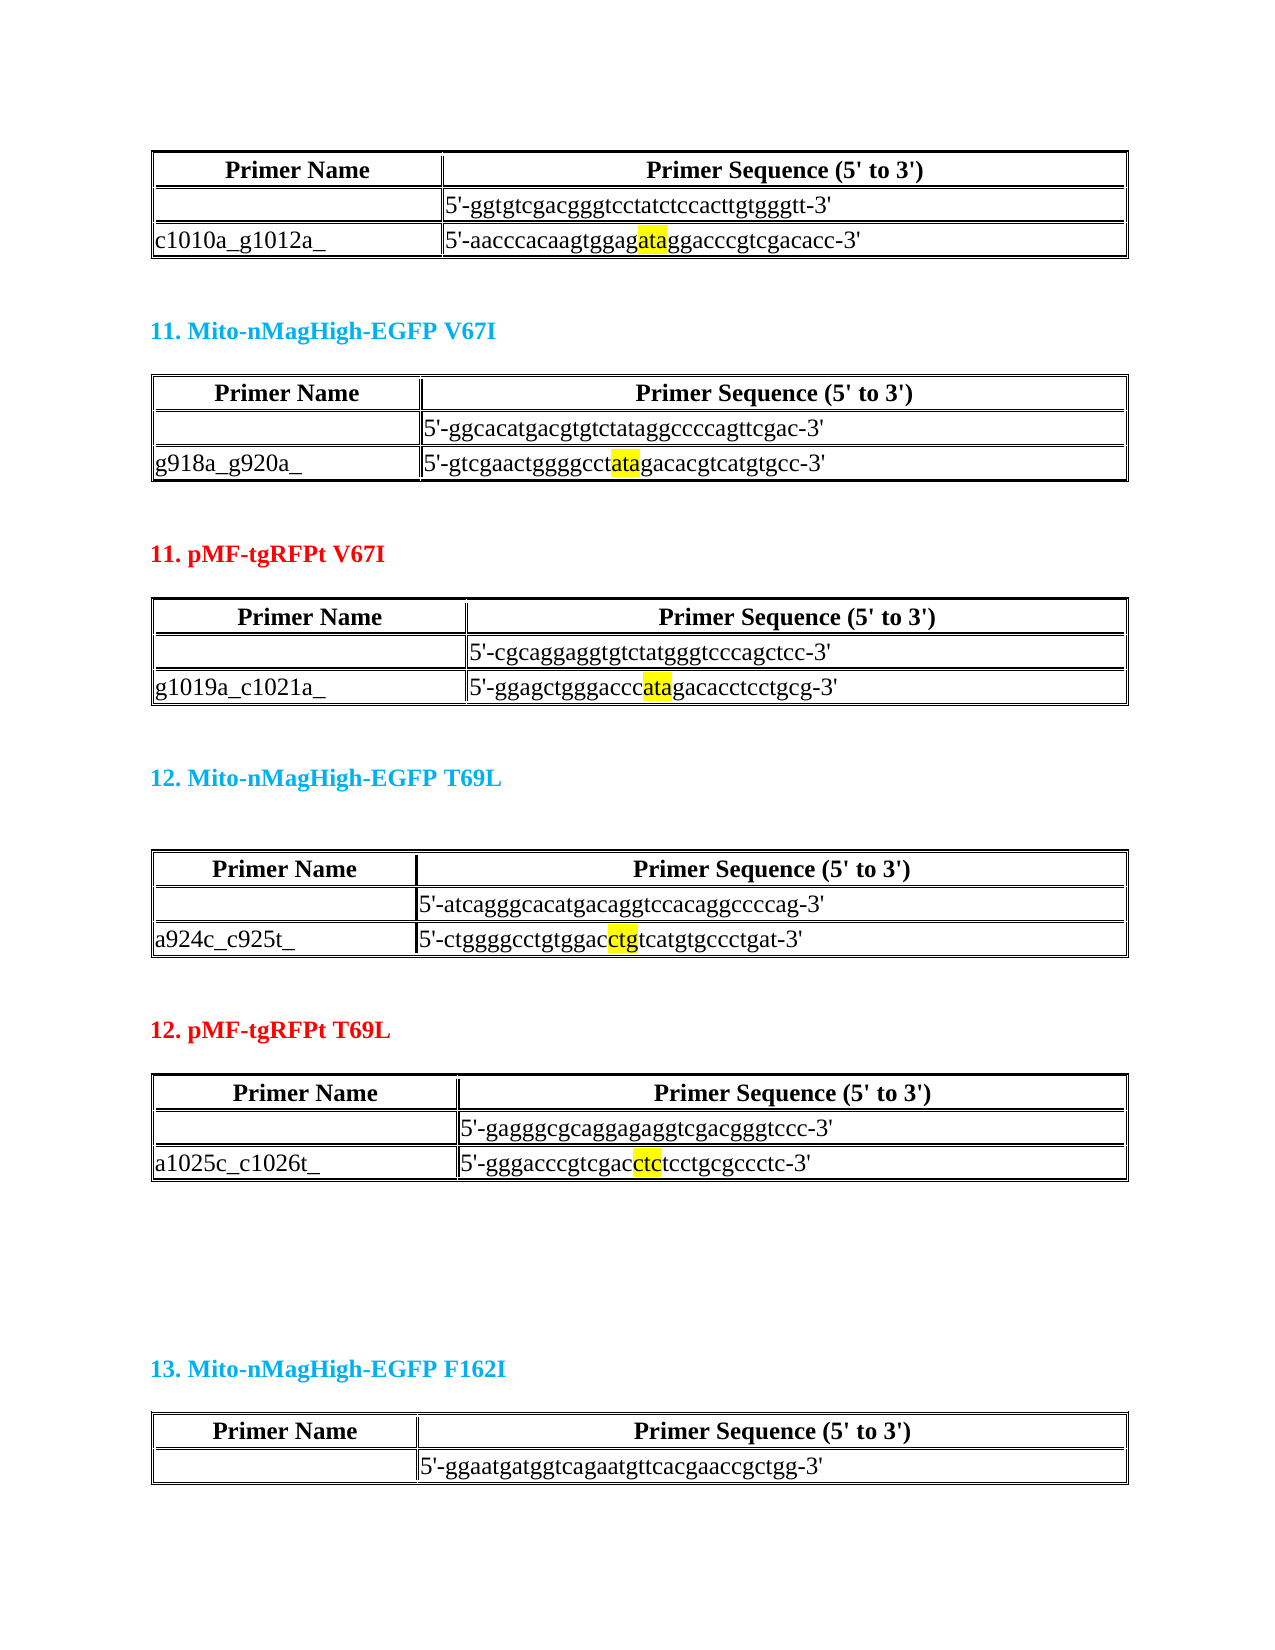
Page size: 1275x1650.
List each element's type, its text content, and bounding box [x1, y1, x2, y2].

table_cell 5'-ggaatgatggtcagaatgttcacgaaccgctgg-3' [418, 1447, 1127, 1482]
text 12. pMF-tgRFPt T69L [150, 1015, 1125, 1044]
table_cell a1025c_c1026t_ [154, 1143, 458, 1178]
table_cell [152, 1447, 417, 1482]
table_cell c1010a_g1012a_ [154, 220, 442, 255]
table_cell 5'-ctggggcctgtggacctgtcatgtgccctgat-3' [416, 920, 1126, 955]
table_header Primer Sequence (5' to 3') [421, 377, 1126, 409]
table_cell 5'-gtcgaactggggcctatagacacgtcatgtgcc-3' [421, 444, 1127, 479]
table_cell g918a_g920a_ [152, 444, 421, 479]
text 11. pMF-tgRFPt V67I [150, 539, 1125, 568]
text 12. Mito-nMagHigh-EGFP T69L [150, 763, 1125, 792]
table_cell 5'-gggacccgtcgacctctcctgcgccctc-3' [458, 1143, 1126, 1178]
table_header Primer Name [154, 153, 442, 185]
table_header Primer Name [154, 600, 467, 632]
table_cell a924c_c925t_ [154, 920, 416, 955]
text 11. Mito-nMagHigh-EGFP V67I [150, 316, 1125, 345]
table_header Primer Sequence (5' to 3') [418, 1415, 1126, 1447]
table_header Primer Name [154, 375, 421, 409]
table_header Primer Sequence (5' to 3') [416, 853, 1126, 884]
table_cell 5'-atcagggcacatgacaggtccacaggccccag-3' [418, 885, 1126, 919]
table_cell 5'-ggagctgggacccatagacacctcctgcg-3' [467, 667, 1126, 702]
table_cell 5'-cgcaggaggtgtctatgggtcccagctcc-3' [468, 632, 1126, 667]
table_header Primer Sequence (5' to 3') [458, 1076, 1126, 1108]
table_cell 5'-gagggcgcaggagaggtcgacgggtccc-3' [460, 1108, 1126, 1143]
table_cell [154, 1108, 456, 1143]
table_header Primer Name [154, 853, 416, 884]
table_cell 5'-aacccacaagtggagataggacccgtcgacacc-3' [443, 220, 1126, 255]
text 13. Mito-nMagHigh-EGFP F162I [150, 1354, 1125, 1383]
table_cell 5'-ggtgtcgacgggtcctatctccacttgtgggtt-3' [444, 185, 1126, 220]
table_cell g1019a_c1021a_ [154, 667, 467, 702]
table_cell [152, 409, 421, 444]
table_cell 5'-ggcacatgacgtgtctataggccccagttcgac-3' [421, 409, 1127, 444]
table_header Primer Name [154, 1075, 458, 1108]
table_cell [154, 185, 441, 220]
table_header Primer Name [154, 1415, 417, 1447]
table_header Primer Sequence (5' to 3') [467, 600, 1126, 632]
table_cell [154, 632, 465, 667]
table_header Primer Sequence (5' to 3') [443, 153, 1126, 185]
table_cell [154, 885, 415, 919]
